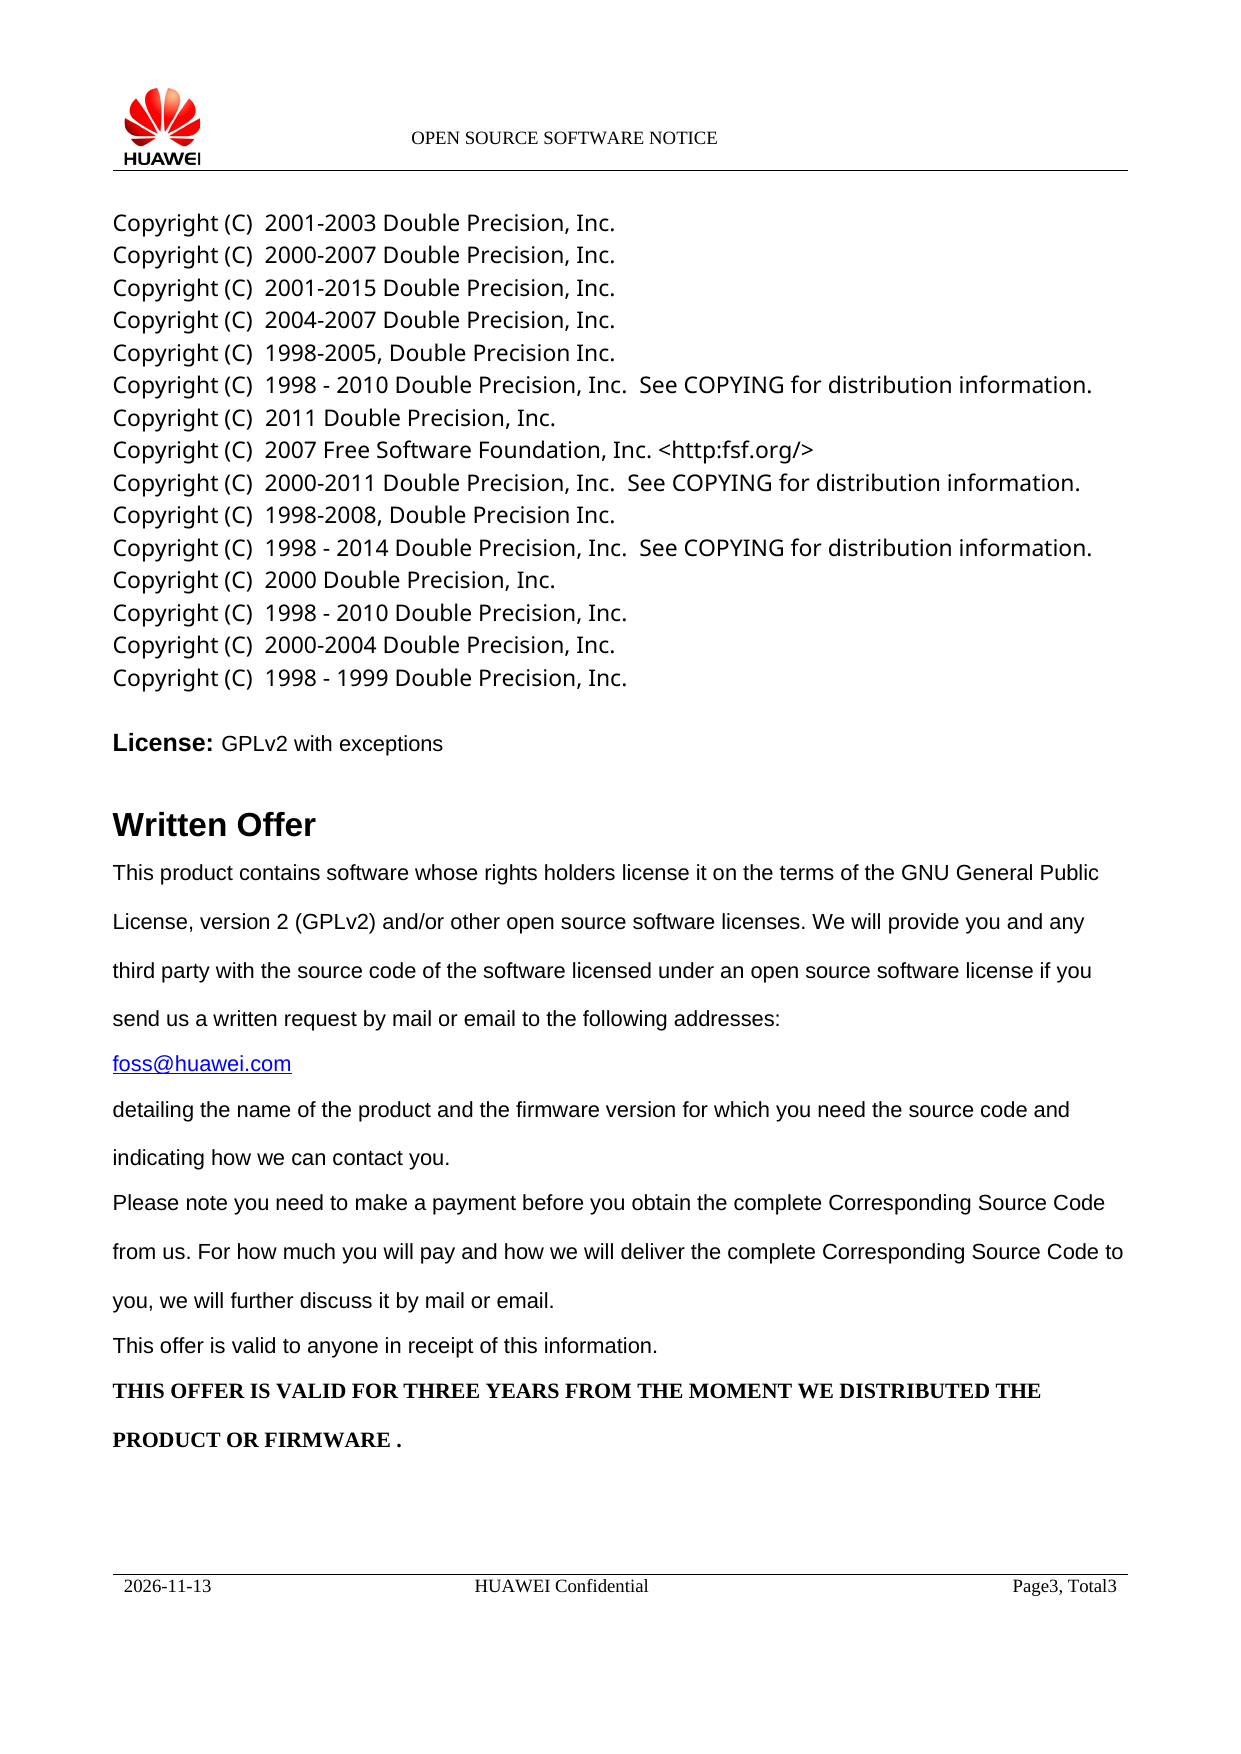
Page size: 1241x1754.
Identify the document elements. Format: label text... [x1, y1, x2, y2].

text This offer is valid for three years from the moment we distributed the product or firmware . [112, 1374, 1128, 1456]
text Written Offer [112, 791, 1128, 856]
text foss@huawei.com [112, 1048, 1128, 1080]
text This product contains software whose rights holders license it on the terms of the GNU General Public License, version 2 (GPLv2) and/or other open source software licenses. We will provide you and any third party with the source code of the software licensed under an open source software license if you send us a written request by mail or email to the following addresses: [112, 856, 1128, 1035]
text License: GPLv2 with exceptions [112, 726, 1128, 759]
picture [124, 88, 201, 165]
text detailing the name of the product and the firmware version for which you need the source code and indicating how we can contact you. [112, 1093, 1128, 1174]
text This offer is valid to anyone in receipt of this information. [112, 1329, 1128, 1362]
text Please note you need to make a payment before you obtain the complete Corresponding Source Code from us. For how much you will pay and how we will deliver the complete Corresponding Source Code to you, we will further discuss it by mail or email. [112, 1187, 1128, 1317]
